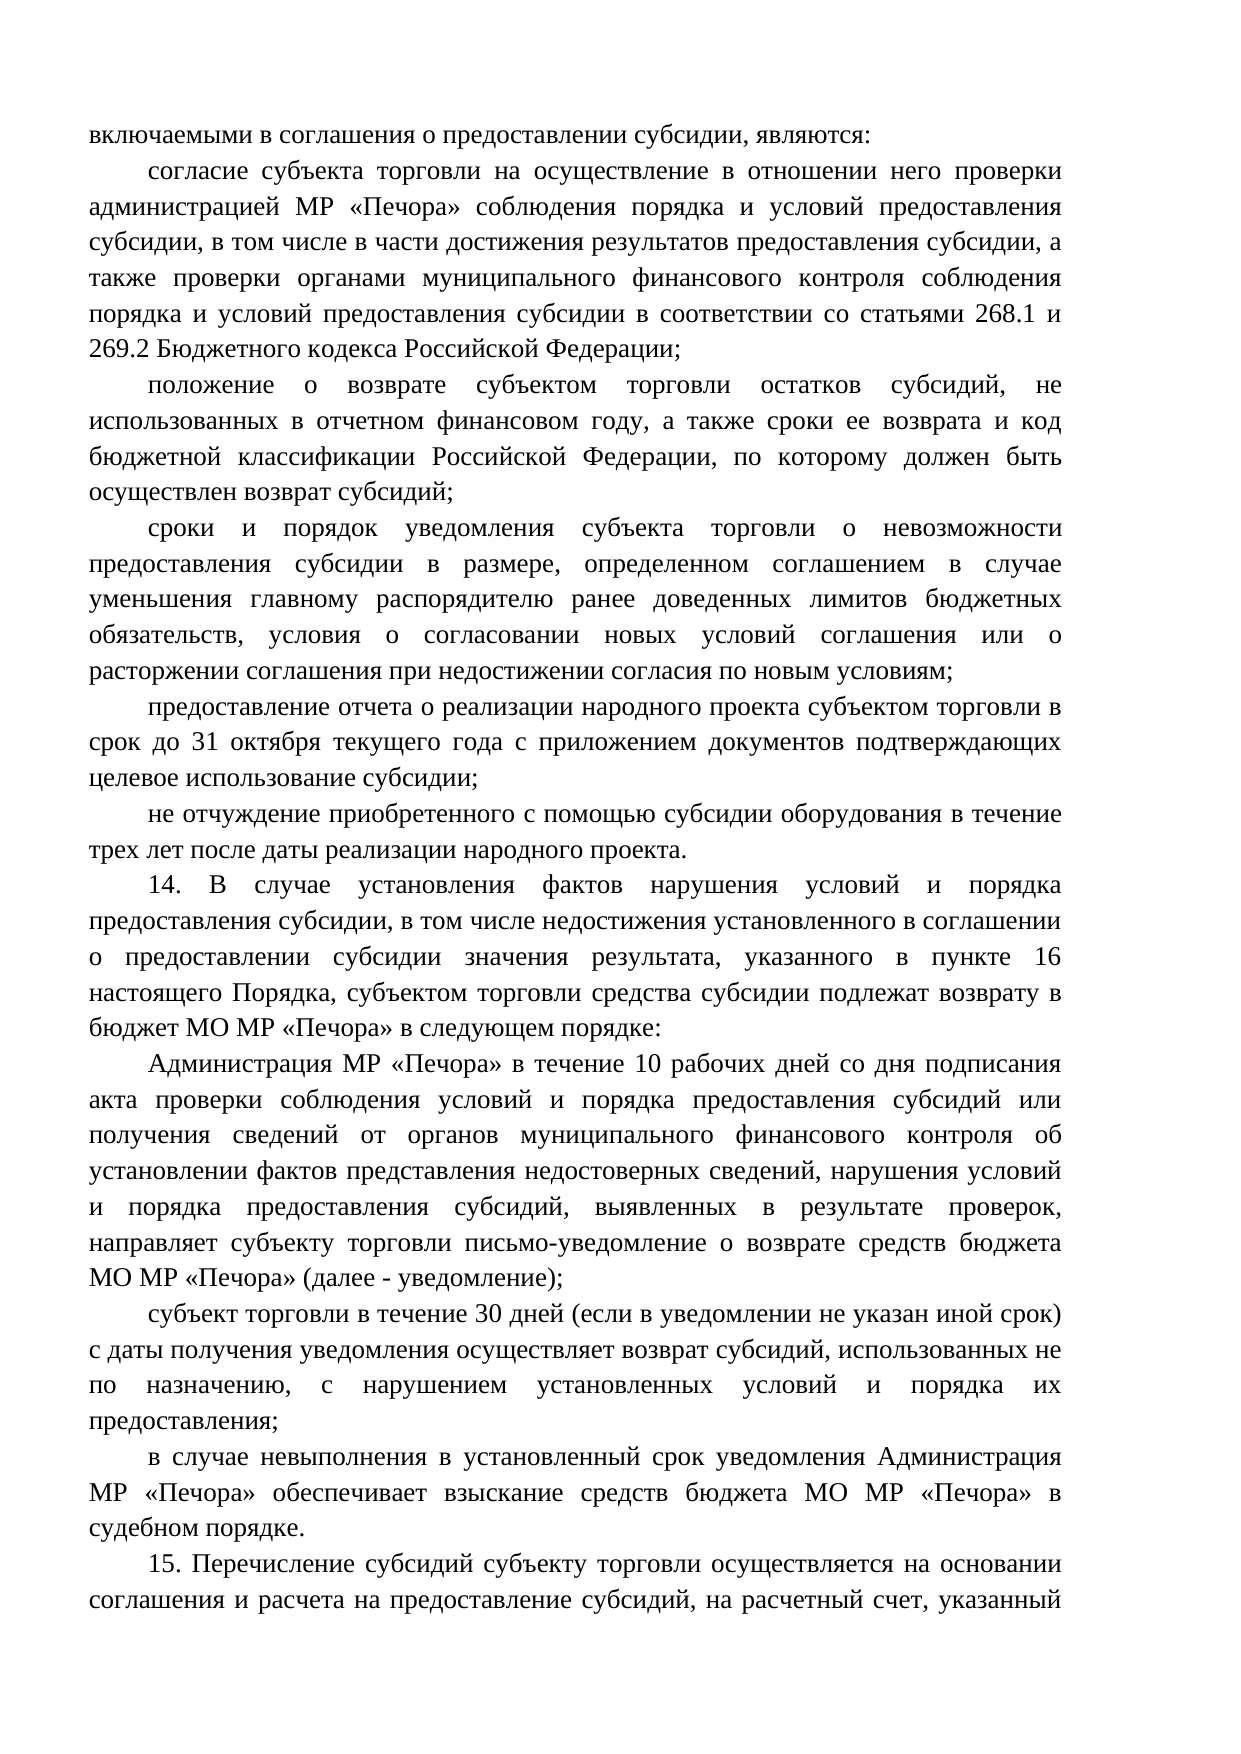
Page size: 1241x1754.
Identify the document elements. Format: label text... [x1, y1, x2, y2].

text согласие субъекта торговли на осуществление в отношении него проверки администрацией МР «Печора» соблюдения порядка и условий предоставления субсидии, в том числе в части достижения результатов предоставления субсидии, а также проверки органами муниципального финансового контроля соблюдения порядка и условий предоставления субсидии в соответствии со статьями 268.1 и 269.2 Бюджетного кодекса Российской Федерации; [88, 154, 1063, 364]
text субъект торговли в течение 30 дней (если в уведомлении не указан иной срок) с даты получения уведомления осуществляет возврат субсидий, использованных не по назначению, с нарушением установленных условий и порядка их предоставления; [88, 1297, 1063, 1436]
text предоставление отчета о реализации народного проекта субъектом торговли в срок до 31 октября текущего года с приложением документов подтверждающих целевое использование субсидии; [88, 690, 1063, 792]
text положение о возврате субъектом торговли остатков субсидий, не использованных в отчетном финансовом году, а также сроки ее возврата и код бюджетной классификации Российской Федерации, по которому должен быть осуществлен возврат субсидий; [88, 368, 1063, 507]
text Обязательными условиями для предоставления субъекту торговли субсидии, включаемыми в соглашения о предоставлении субсидии, являются: [88, 118, 1063, 149]
text сроки и порядок уведомления субъекта торговли о невозможности предоставления субсидии в размере, определенном соглашением в случае уменьшения главному распорядителю ранее доведенных лимитов бюджетных обязательств, условия о согласовании новых условий соглашения или о расторжении соглашения при недостижении согласия по новым условиям; [88, 511, 1063, 685]
text Администрация МР «Печора» в течение 10 рабочих дней со дня подписания акта проверки соблюдения условий и порядка предоставления субсидий или получения сведений от органов муниципального финансового контроля об установлении фактов представления недостоверных сведений, нарушения условий и порядка предоставления субсидий, выявленных в результате проверок, направляет субъекту торговли письмо-уведомление о возврате средств бюджета МО МР «Печора» (далее - уведомление); [88, 1047, 1063, 1293]
text в случае невыполнения в установленный срок уведомления Администрация МР «Печора» обеспечивает взыскание средств бюджета МО МР «Печора» в судебном порядке. [88, 1440, 1063, 1543]
text 14. В случае установления фактов нарушения условий и порядка предоставления субсидии, в том числе недостижения установленного в соглашении о предоставлении субсидии значения результата, указанного в пункте 16 настоящего Порядка, субъектом торговли средства субсидии подлежат возврату в бюджет МО МР «Печора» в следующем порядке: [88, 868, 1063, 1042]
text не отчуждение приобретенного с помощью субсидии оборудования в течение трех лет после даты реализации народного проекта. [88, 797, 1063, 864]
